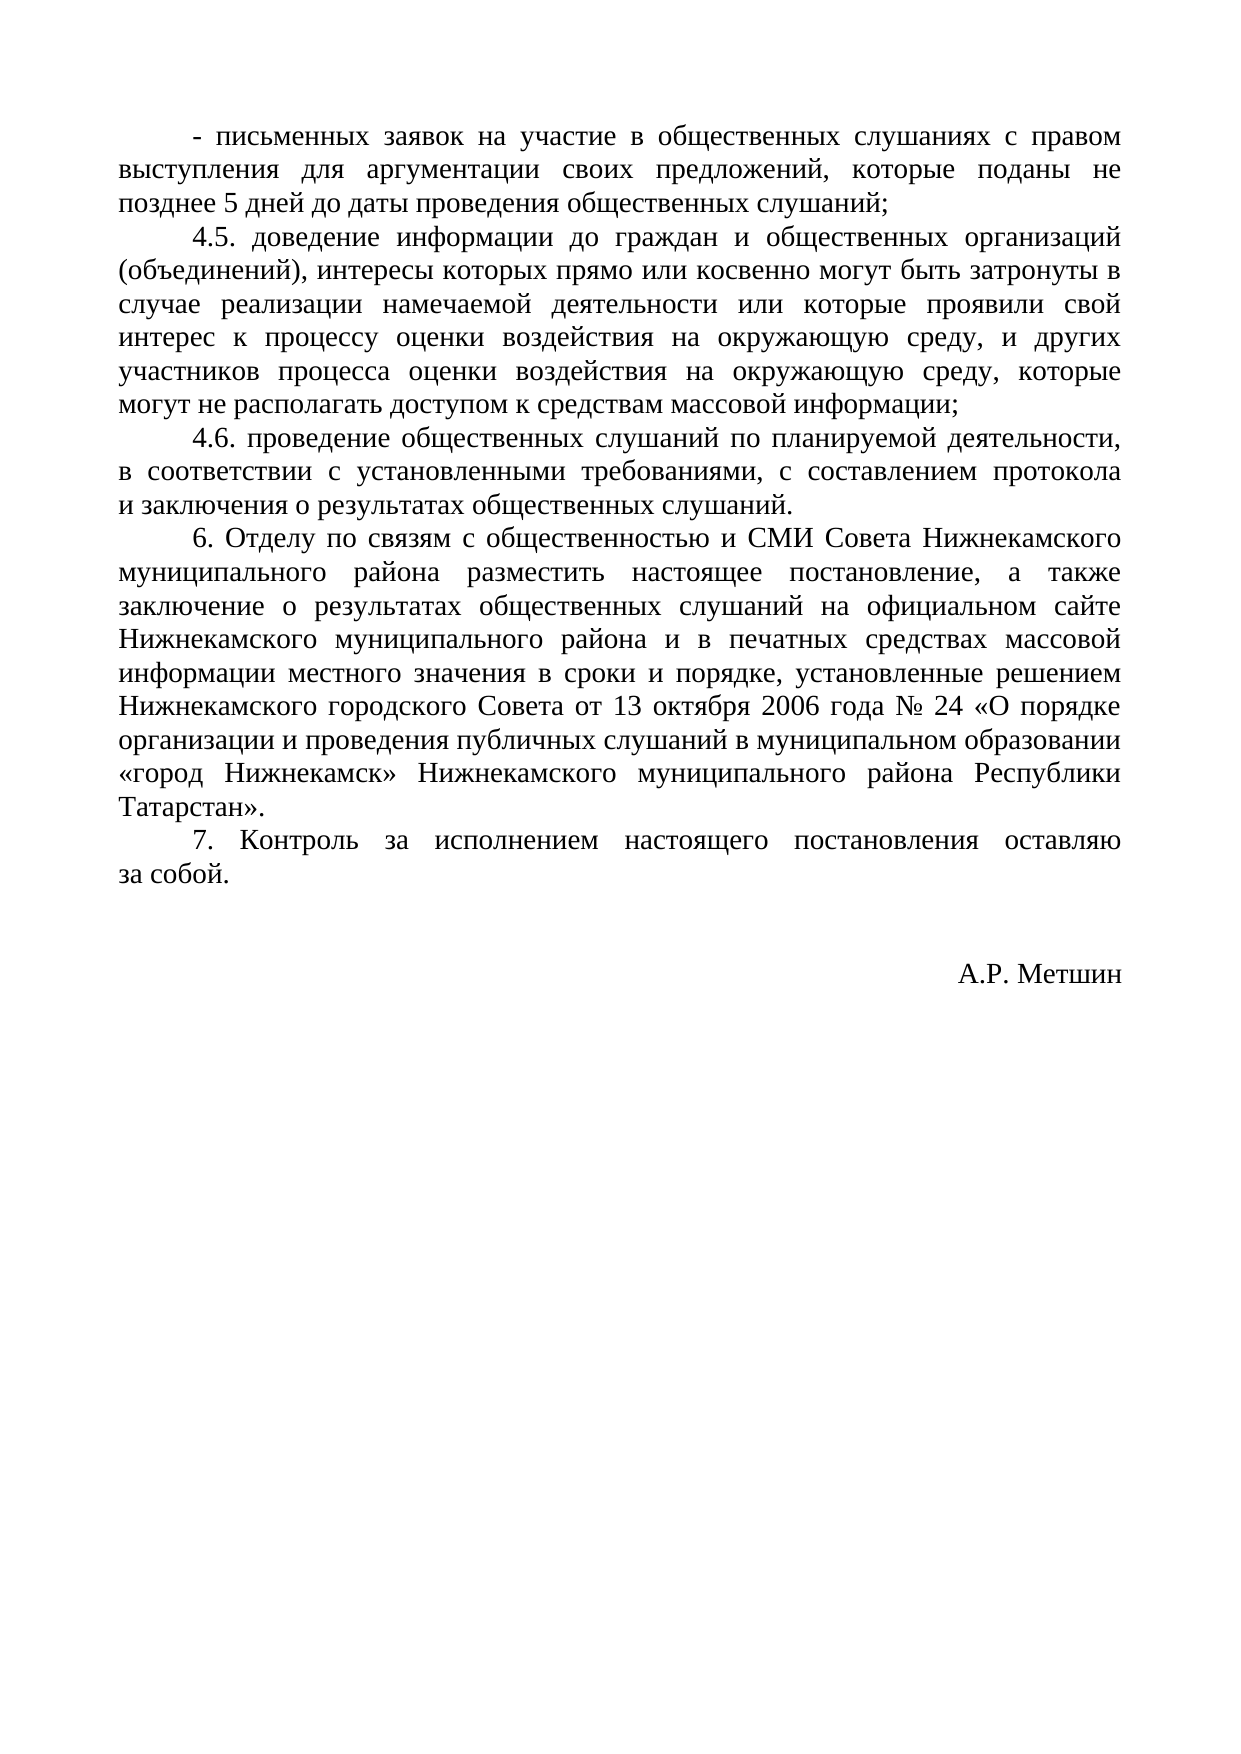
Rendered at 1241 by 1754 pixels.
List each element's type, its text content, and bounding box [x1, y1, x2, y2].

text - письменных заявок на участие в общественных слушаниях с правом выступления для аргументации своих предложений, которые поданы не позднее 5 дней до даты проведения общественных слушаний; [118, 118, 1122, 219]
text 7. Контроль за исполнением настоящего постановления оставляю за собой. [118, 822, 1122, 889]
text 4.6. проведение общественных слушаний по планируемой деятельности, в соответствии с установленными требованиями, с составлением протокола и заключения о результатах общественных слушаний. [118, 420, 1122, 521]
text А.Р. Метшин [118, 957, 1122, 990]
text 4.5. доведение информации до граждан и общественных организаций (объединений), интересы которых прямо или косвенно могут быть затронуты в случае реализации намечаемой деятельности или которые проявили свой интерес к процессу оценки воздействия на окружающую среду, и других участников процесса оценки воздействия на окружающую среду, которые могут не располагать доступом к средствам массовой информации; [118, 219, 1122, 420]
text 6. Отделу по связям с общественностью и СМИ Совета Нижнекамского муниципального района разместить настоящее постановление, а также заключение о результатах общественных слушаний на официальном сайте Нижнекамского муниципального района и в печатных средствах массовой информации местного значения в сроки и порядке, установленные решением Нижнекамского городского Совета от 13 октября 2006 года № 24 «О порядке организации и проведения публичных слушаний в муниципальном образовании «город Нижнекамск» Нижнекамского муниципального района Республики Татарстан». [118, 521, 1122, 822]
